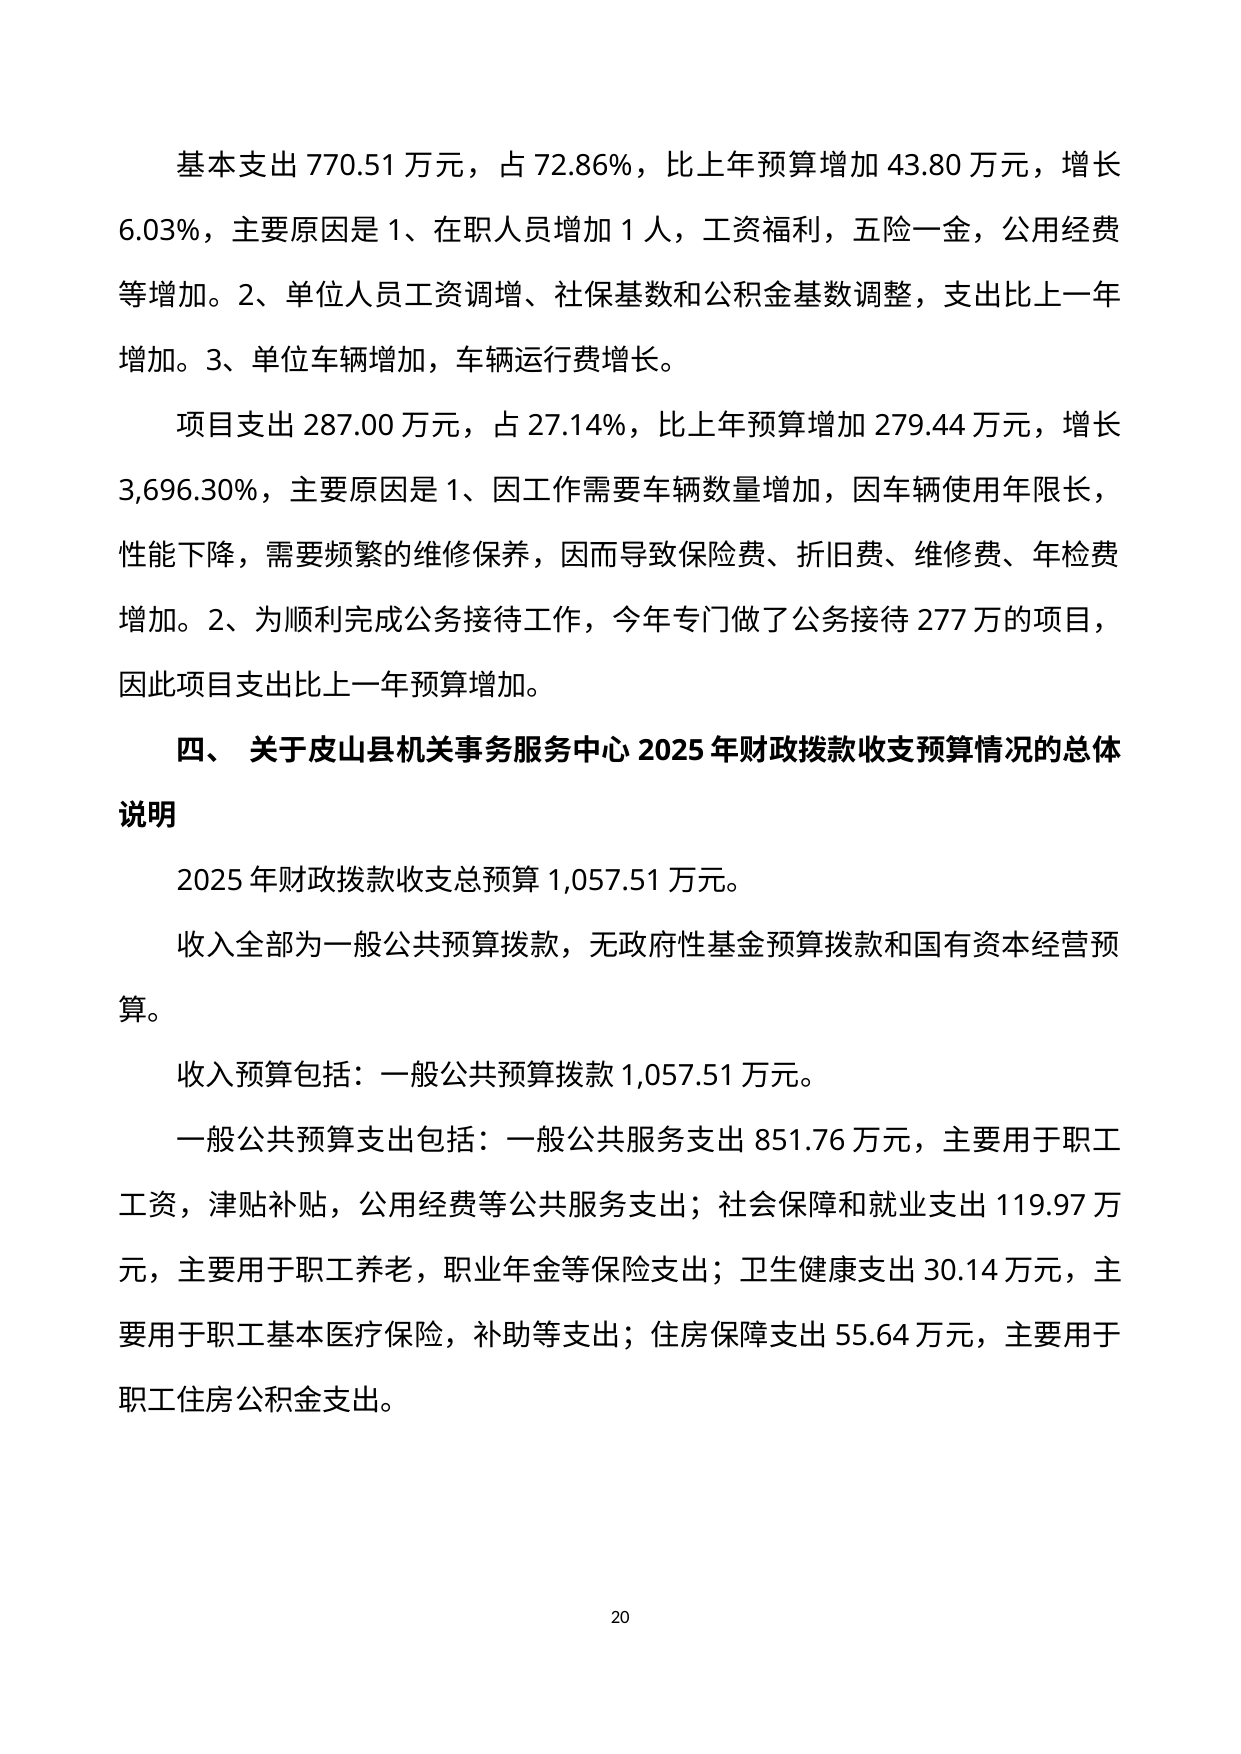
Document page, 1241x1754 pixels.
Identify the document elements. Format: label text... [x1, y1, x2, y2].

text 收入全部为一般公共预算拨款，无政府性基金预算拨款和国有资本经营预算。 [118, 910, 1122, 1040]
text 项目支出287.00万元，占27.14%，比上年预算增加279.44万元，增长3,696.30%，主要原因是1、因工作需要车辆数量增加，因车辆使用年限长，性能下降，需要频繁的维修保养，因而导致保险费、折旧费、维修费、年检费增加。2、为顺利完成公务接待工作，今年专门做了公务接待277万的项目，因此项目支出比上一年预算增加。 [118, 390, 1122, 715]
text 2025年财政拨款收支总预算1,057.51万元。 [118, 845, 1122, 910]
subtitle 关于皮山县机关事务服务中心2025年财政拨款收支预算情况的总体说明 [118, 715, 1122, 845]
text 一般公共预算支出包括：一般公共服务支出851.76万元，主要用于职工工资，津贴补贴，公用经费等公共服务支出；社会保障和就业支出119.97万元，主要用于职工养老，职业年金等保险支出；卫生健康支出30.14万元，主要用于职工基本医疗保险，补助等支出；住房保障支出55.64万元，主要用于职工住房公积金支出。 [118, 1105, 1122, 1430]
text 收入预算包括：一般公共预算拨款1,057.51万元。 [118, 1040, 1122, 1105]
text 基本支出770.51万元，占72.86%，比上年预算增加43.80万元，增长6.03%，主要原因是1、在职人员增加1人，工资福利，五险一金，公用经费等增加。2、单位人员工资调增、社保基数和公积金基数调整，支出比上一年增加。3、单位车辆增加，车辆运行费增长。 [118, 130, 1122, 390]
